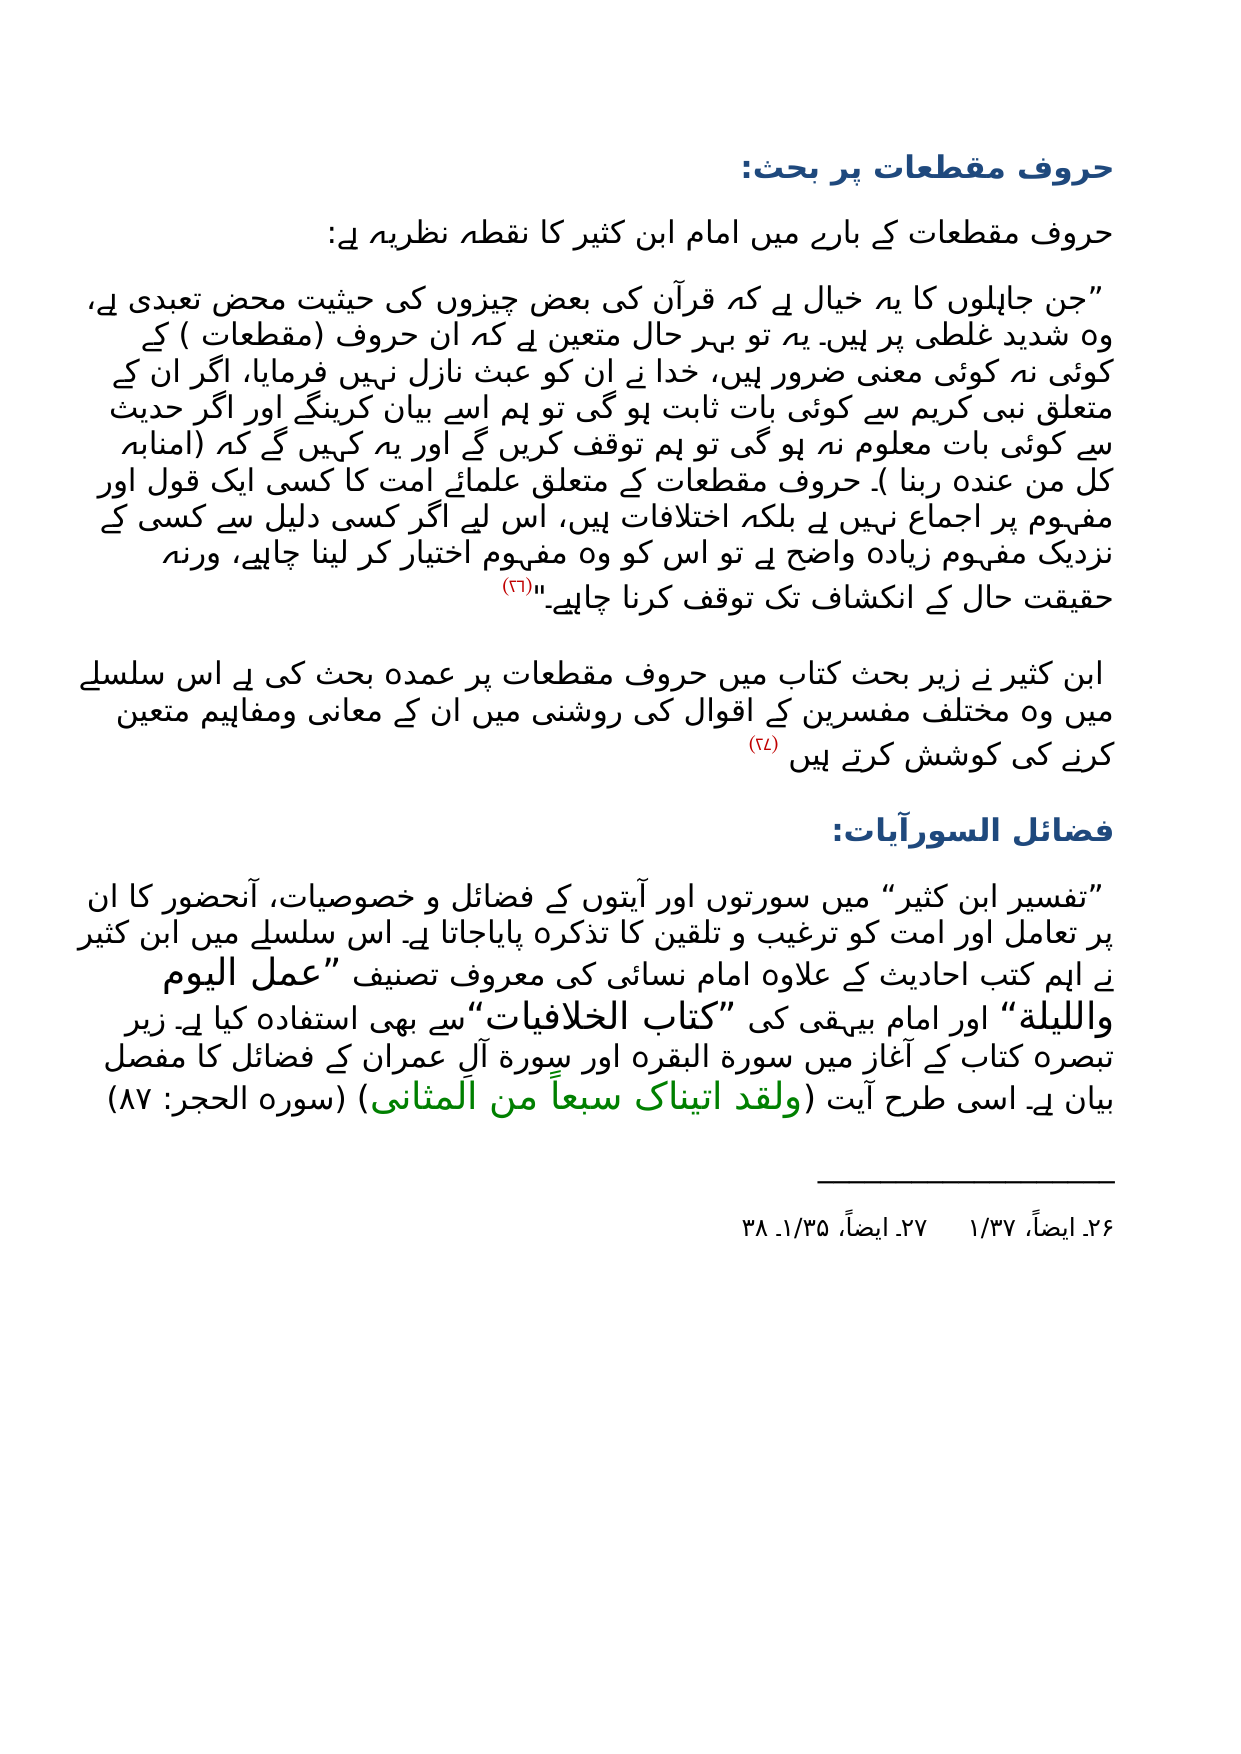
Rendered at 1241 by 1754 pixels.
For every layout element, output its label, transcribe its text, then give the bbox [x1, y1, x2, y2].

text حروف مقطعات کے بارے میں امام ابن کثیر کا نقطہ نظریہ ہے: [72, 215, 1114, 251]
text ابن کثیر نے زیر بحث کتاب میں حروف مقطعات پر عمدہ بحث کی ہے اس سلسلے میں وہ مختلف مفسرین کے اقوال کی روشنی میں ان کے معانی ومفاہیم متعین کرنے کی کوشش کرتے ہیں (۲۷) [72, 656, 1114, 783]
subtitle فضائل السورآیات: [72, 813, 1114, 849]
text ___________________ [72, 1147, 1114, 1184]
text ”تفسیر ابن کثیر“ میں سورتوں اور آیتوں کے فضائل و خصوصیات، آنحضور کا ان پر تعامل اور امت کو ترغیب و تلقین کا تذکرہ پایاجاتا ہے۔ اس سلسلے میں ابن کثیر نے اہم کتب احادیث کے علاوہ امام نسائی کی معروف تصنیف ”عمل الیوم واللیلة“ اور امام بیہقی کی ”کتاب الخلافیات“سے بھی استفادہ کیا ہے۔ زیر تبصرہ کتاب کے آغاز میں سورة البقرہ اور سورة آلِ عمران کے فضائل کا مفصل بیان ہے۔ اسی طرح آیت (ولقد اتیناک سبعاً من المثانی) (سورہ الحجر: ۸۷) [72, 878, 1114, 1118]
subtitle حروف مقطعات پر بحث: [72, 149, 1114, 186]
text ۲۶۔ ایضاً، ۱/۳۷ ۲۷۔ ایضاً، ۱/۳۵۔ ۳۸ [72, 1213, 1114, 1242]
text ”جن جاہلوں کا یہ خیال ہے کہ قرآن کی بعض چیزوں کی حیثیت محض تعبدی ہے، وہ شدید غلطی پر ہیں۔ یہ تو بہر حال متعین ہے کہ ان حروف (مقطعات ) کے کوئی نہ کوئی معنی ضرور ہیں، خدا نے ان کو عبث نازل نہیں فرمایا، اگر ان کے متعلق نبی کریم سے کوئی بات ثابت ہو گی تو ہم اسے بیان کرینگے اور اگر حدیث سے کوئی بات معلوم نہ ہو گی تو ہم توقف کریں گے اور یہ کہیں گے کہ (امنابہ کل من عندہ ربنا )۔ حروف مقطعات کے متعلق علمائے امت کا کسی ایک قول اور مفہوم پر اجماع نہیں ہے بلکہ اختلافات ہیں، اس لیے اگر کسی دلیل سے کسی کے نزدیک مفہوم زیادہ واضح ہے تو اس کو وہ مفہوم اختیار کر لینا چاہیے، ورنہ حقیقت حال کے انکشاف تک توقف کرنا چاہیے۔"(۲۶) [72, 280, 1114, 626]
